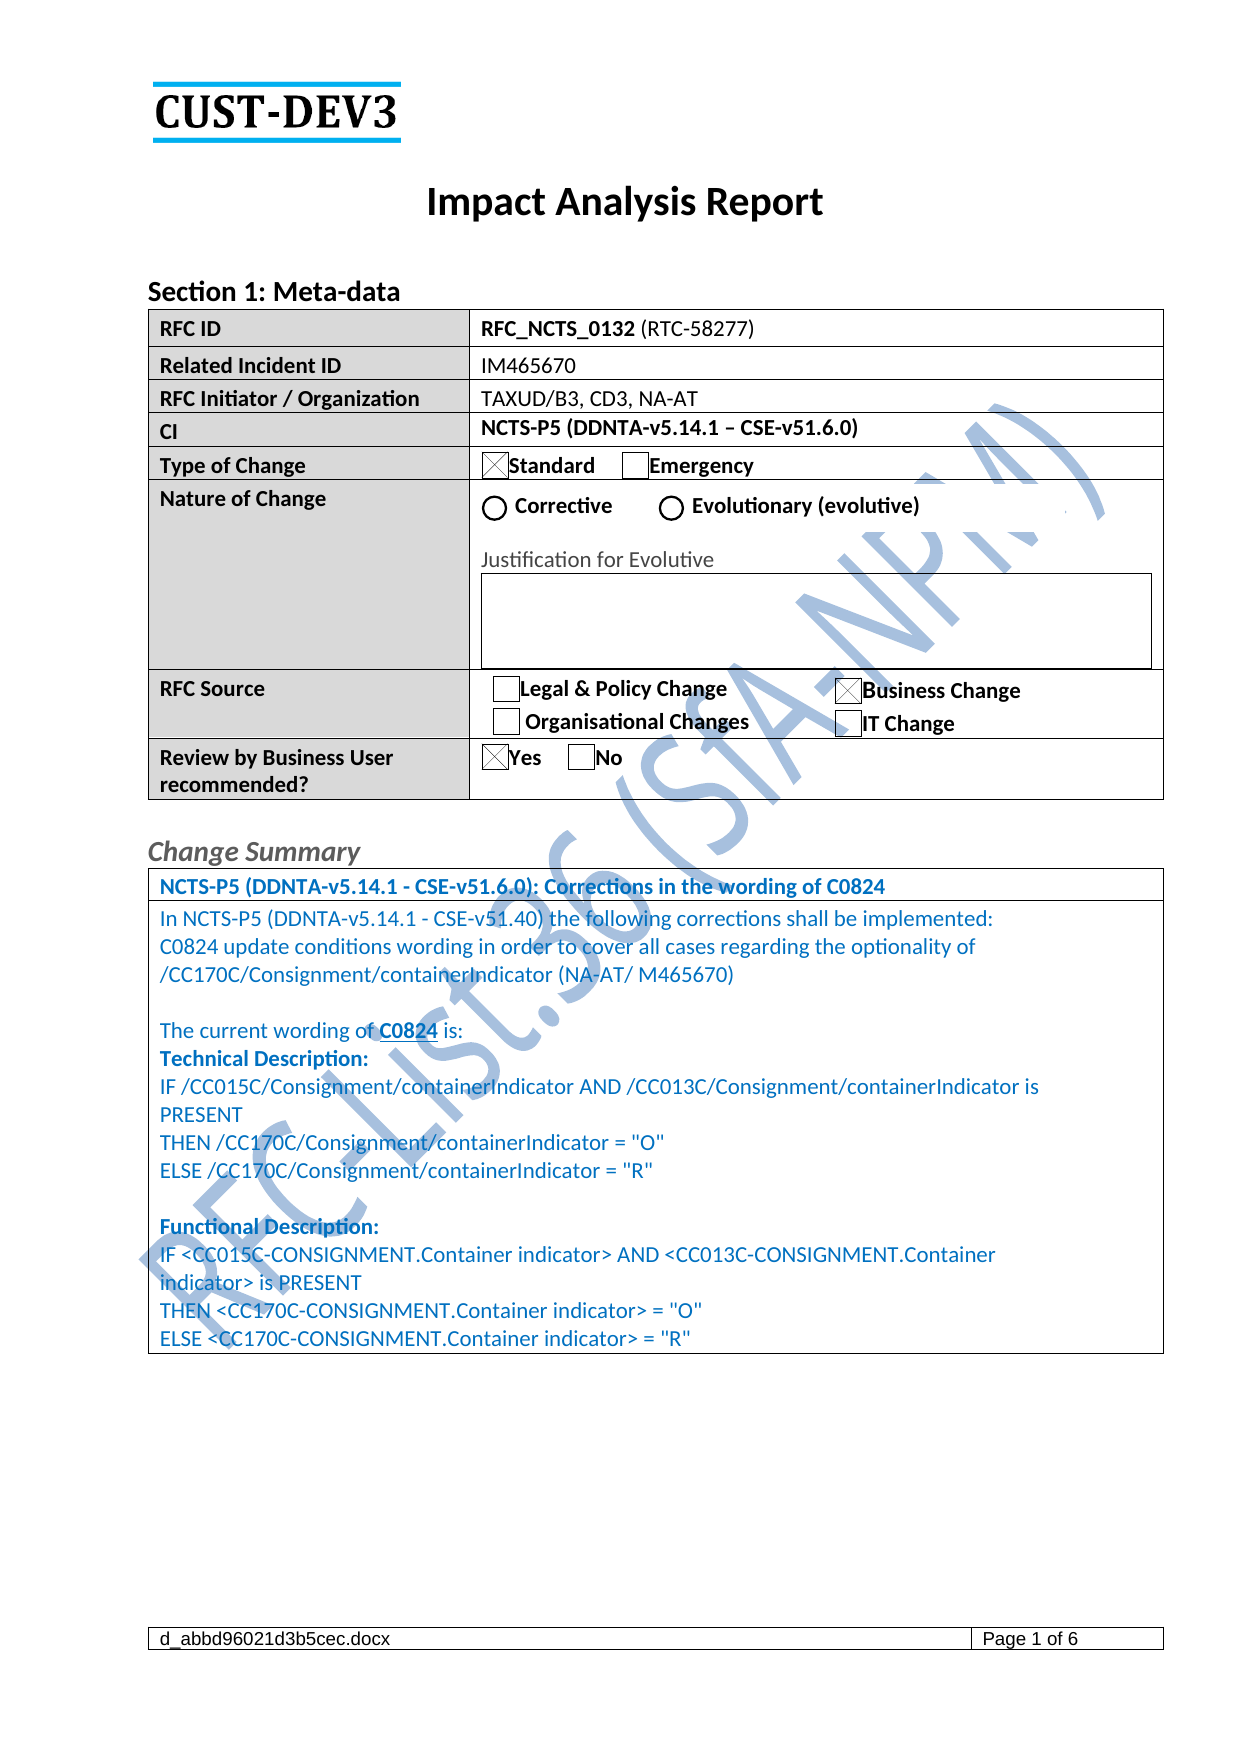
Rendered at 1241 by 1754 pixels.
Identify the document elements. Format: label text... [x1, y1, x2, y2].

table_cell NCTS-P5 (DDNTA-v5.14.1 – CSE-v51.6.0) [470, 413, 1163, 446]
table_cell CI [149, 413, 469, 446]
table_cell TAXUD/B3, CD3, NA-AT [470, 380, 1163, 412]
table_cell In NCTS-P5 (DDNTA-v5.14.1 - CSE-v51.40) the following corrections shall be implemented: C0824 update conditions wording in order to cover all cases regarding the optionality of /CC170C/Consignment/containerIndicator (NA-AT/ M465670) The current wording of C0824 is: Technical Description: IF /CC015C/Consignment/containerIndicator AND /CC013C/Consignment/containerIndicator is PRESENT THEN /CC170C/Consignment/containerIndicator = "O" ELSE /CC170C/Consignment/containerIndicator = "R" Functional Description: IF <CC015C-CONSIGNMENT.Container indicator> AND <CC013C-CONSIGNMENT.Container indicator> is PRESENT THEN <CC170C-CONSIGNMENT.Container indicator> = "O" ELSE <CC170C-CONSIGNMENT.Container indicator> = "R" [149, 901, 1163, 1353]
table_cell RFC Source [149, 670, 469, 737]
table_cell Justification for Evolutive [470, 480, 1163, 669]
picture [147, 75, 406, 149]
table_cell Yes No [470, 739, 1163, 799]
table_header RFC ID [149, 310, 469, 346]
table_cell Type of Change [149, 447, 469, 479]
table_cell [470, 670, 1163, 737]
table_cell Standard Emergency [470, 447, 1163, 479]
text Change Summary [148, 833, 1102, 868]
table_cell Related Incident ID [149, 347, 469, 379]
subtitle Impact Analysis Report [148, 175, 1102, 226]
table_header RFC_NCTS_0132 (RTC-58277) [470, 310, 1163, 346]
table_cell Review by Business User recommended? [149, 739, 469, 799]
text Section 1: Meta-data [148, 273, 1102, 308]
table_cell Nature of Change [149, 480, 469, 669]
table_header NCTS-P5 (DDNTA-v5.14.1 - CSE-v51.6.0): Corrections in the wording of C0824 [149, 869, 1163, 900]
table_cell RFC Initiator / Organization [149, 380, 469, 412]
table_cell IM465670 [470, 347, 1163, 379]
